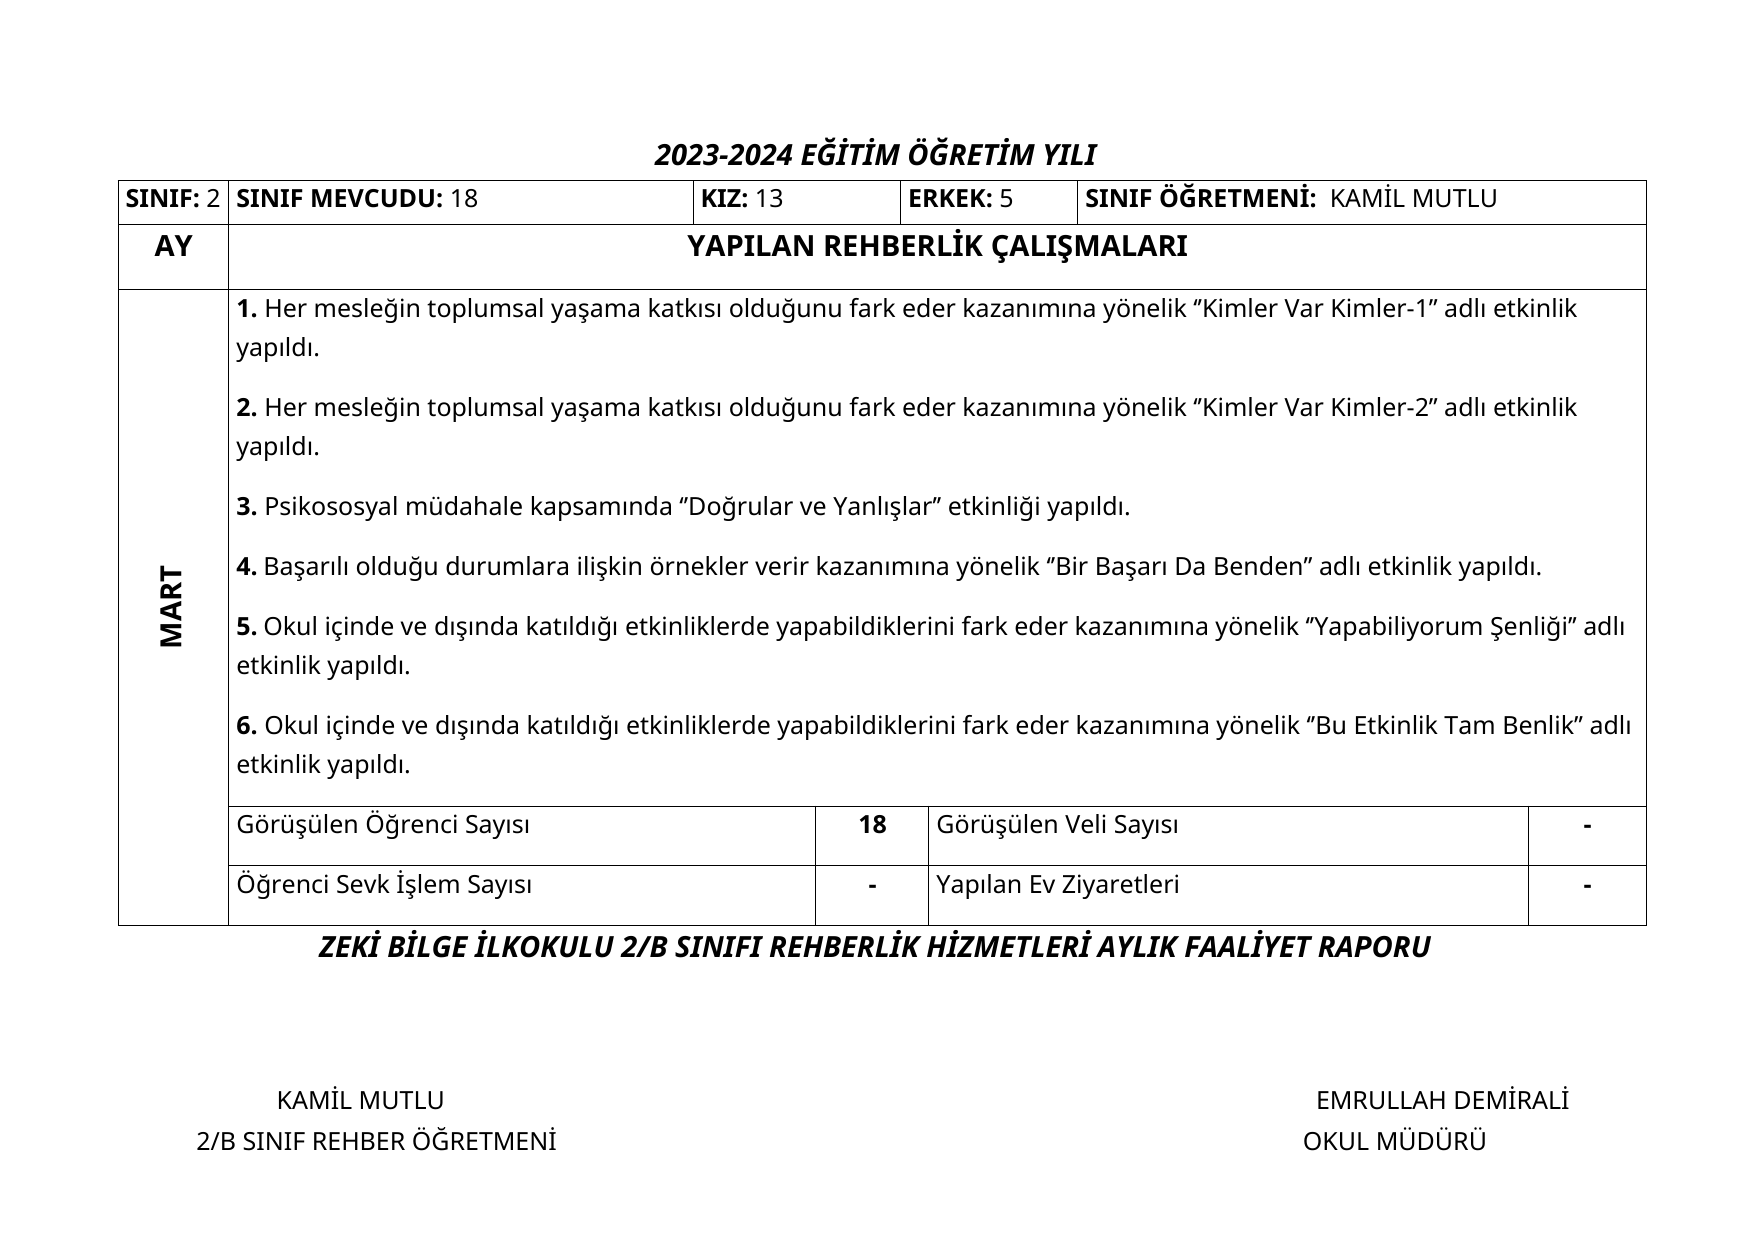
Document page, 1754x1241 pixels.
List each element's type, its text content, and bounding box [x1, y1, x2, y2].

table_cell - [816, 866, 928, 925]
table_header ERKEK: 5 [901, 181, 1077, 224]
table_cell Öğrenci Sevk İşlem Sayısı [229, 866, 815, 925]
table_cell Görüşülen Öğrenci Sayısı [229, 807, 815, 865]
table_header SINIF ÖĞRETMENİ: KAMİL MUTLU [1078, 181, 1646, 224]
table_cell MART [119, 290, 228, 925]
text KAMİL MUTLU EMRULLAH DEMİRALİ [118, 1083, 1636, 1117]
table_cell Yapılan Ev Ziyaretleri [929, 866, 1528, 925]
table_header KIZ: 13 [694, 181, 900, 224]
table_cell 18 [816, 807, 928, 865]
table_header SINIF MEVCUDU: 18 [229, 181, 693, 224]
table_cell - [1529, 866, 1646, 925]
table_cell Görüşülen Veli Sayısı [929, 807, 1528, 865]
text ZEKİ BİLGE İLKOKULU 2/B SINIFI REHBERLİK HİZMETLERİ AYLIK FAALİYET RAPORU [118, 926, 1636, 966]
text 2/B SINIF REHBER ÖĞRETMENİ OKUL MÜDÜRÜ [118, 1123, 1636, 1157]
text 2023-2024 EĞİTİM ÖĞRETİM YILI [118, 134, 1636, 174]
table_cell 1. Her mesleğin toplumsal yaşama katkısı olduğunu fark eder kazanımına yönelik ‘’Kimler Var Kimler-1’’ adlı etkinlik yapıldı. 2. Her mesleğin toplumsal yaşama katkısı olduğunu fark eder kazanımına yönelik ‘’Kimler Var Kimler-2’’ adlı etkinlik yapıldı. 3. Psikososyal müdahale kapsamında ‘’Doğrular ve Yanlışlar’’ etkinliği yapıldı. 4. Başarılı olduğu durumlara ilişkin örnekler verir kazanımına yönelik ‘’Bir Başarı Da Benden’’ adlı etkinlik yapıldı. 5. Okul içinde ve dışında katıldığı etkinliklerde yapabildiklerini fark eder kazanımına yönelik ‘’Yapabiliyorum Şenliği’’ adlı etkinlik yapıldı. 6. Okul içinde ve dışında katıldığı etkinliklerde yapabildiklerini fark eder kazanımına yönelik ‘’Bu Etkinlik Tam Benlik’’ adlı etkinlik yapıldı. [229, 290, 1646, 806]
table_cell - [1529, 807, 1646, 865]
table_cell AY [119, 225, 228, 289]
table_header SINIF: 2 [119, 181, 228, 224]
table_cell YAPILAN REHBERLİK ÇALIŞMALARI [229, 225, 1646, 289]
